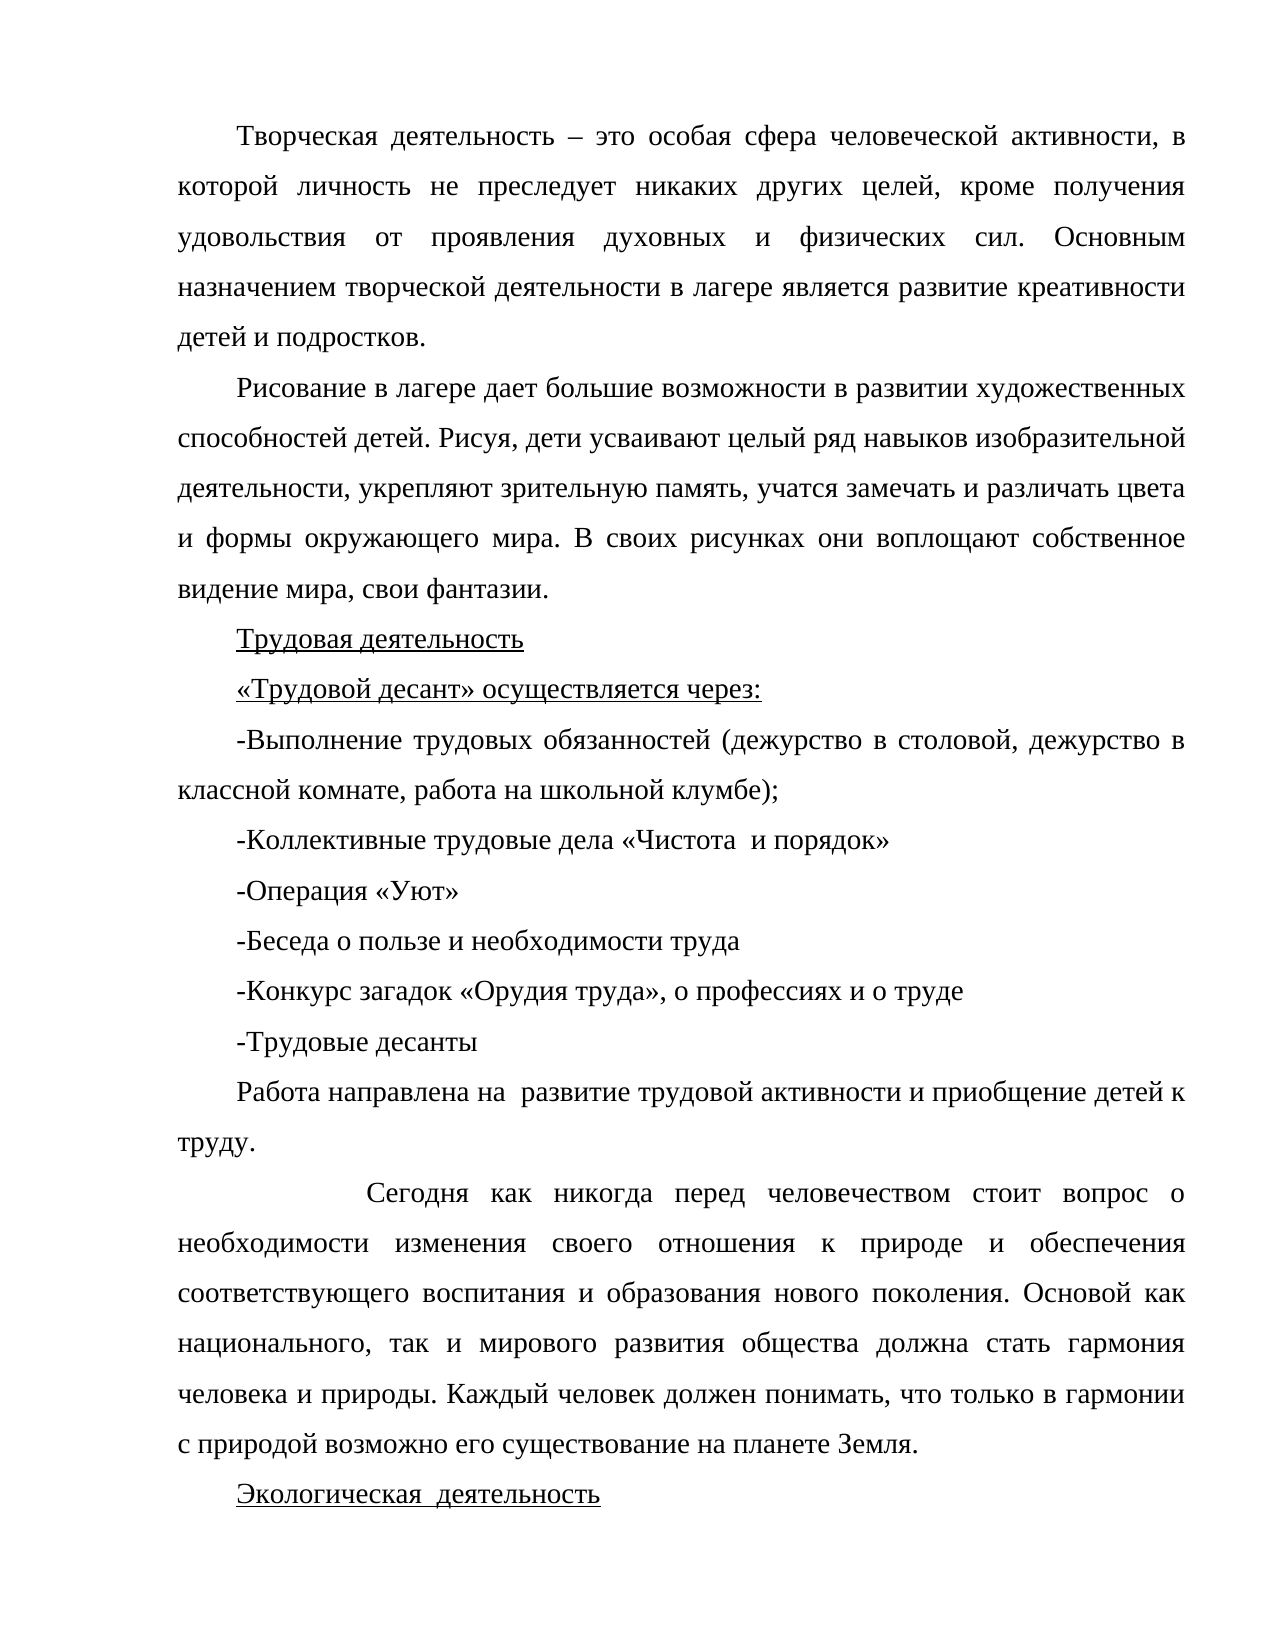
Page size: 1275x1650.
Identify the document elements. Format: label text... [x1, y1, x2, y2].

text -Конкурс загадок «Орудия труда», о профессиях и о труде [177, 973, 1186, 1007]
text -Выполнение трудовых обязанностей (дежурство в столовой, дежурство в классной комнате, работа на школьной клумбе); [177, 722, 1186, 806]
text Трудовая деятельность [177, 621, 1186, 655]
text -Операция «Уют» [177, 873, 1186, 906]
text Рисование в лагере дает большие возможности в развитии художественных способностей детей. Рисуя, дети усваивают целый ряд навыков изобразительной деятельности, укрепляют зрительную память, учатся замечать и различать цвета и формы окружающего мира. В своих рисунках они воплощают собственное видение мира, свои фантазии. [177, 370, 1186, 604]
text «Трудовой десант» осуществляется через: [177, 672, 1186, 705]
text Работа направлена на развитие трудовой активности и приобщение детей к труду. [177, 1074, 1186, 1158]
text Творческая деятельность – это особая сфера человеческой активности, в которой личность не преследует никаких других целей, кроме получения удовольствия от проявления духовных и физических сил. Основным назначением творческой деятельности в лагере является развитие креативности детей и подростков. [177, 118, 1186, 353]
text -Беседа о пользе и необходимости труда [177, 923, 1186, 957]
text -Коллективные трудовые дела «Чистота и порядок» [177, 822, 1186, 856]
text -Трудовые десанты [177, 1024, 1186, 1057]
text Сегодня как никогда перед человечеством стоит вопрос о необходимости изменения своего отношения к природе и обеспечения соответствующего воспитания и образования нового поколения. Основой как национального, так и мирового развития общества должна стать гармония человека и природы. Каждый человек должен понимать, что только в гармонии с природой возможно его существование на планете Земля. [177, 1175, 1186, 1460]
text Экологическая деятельность [177, 1477, 1186, 1510]
